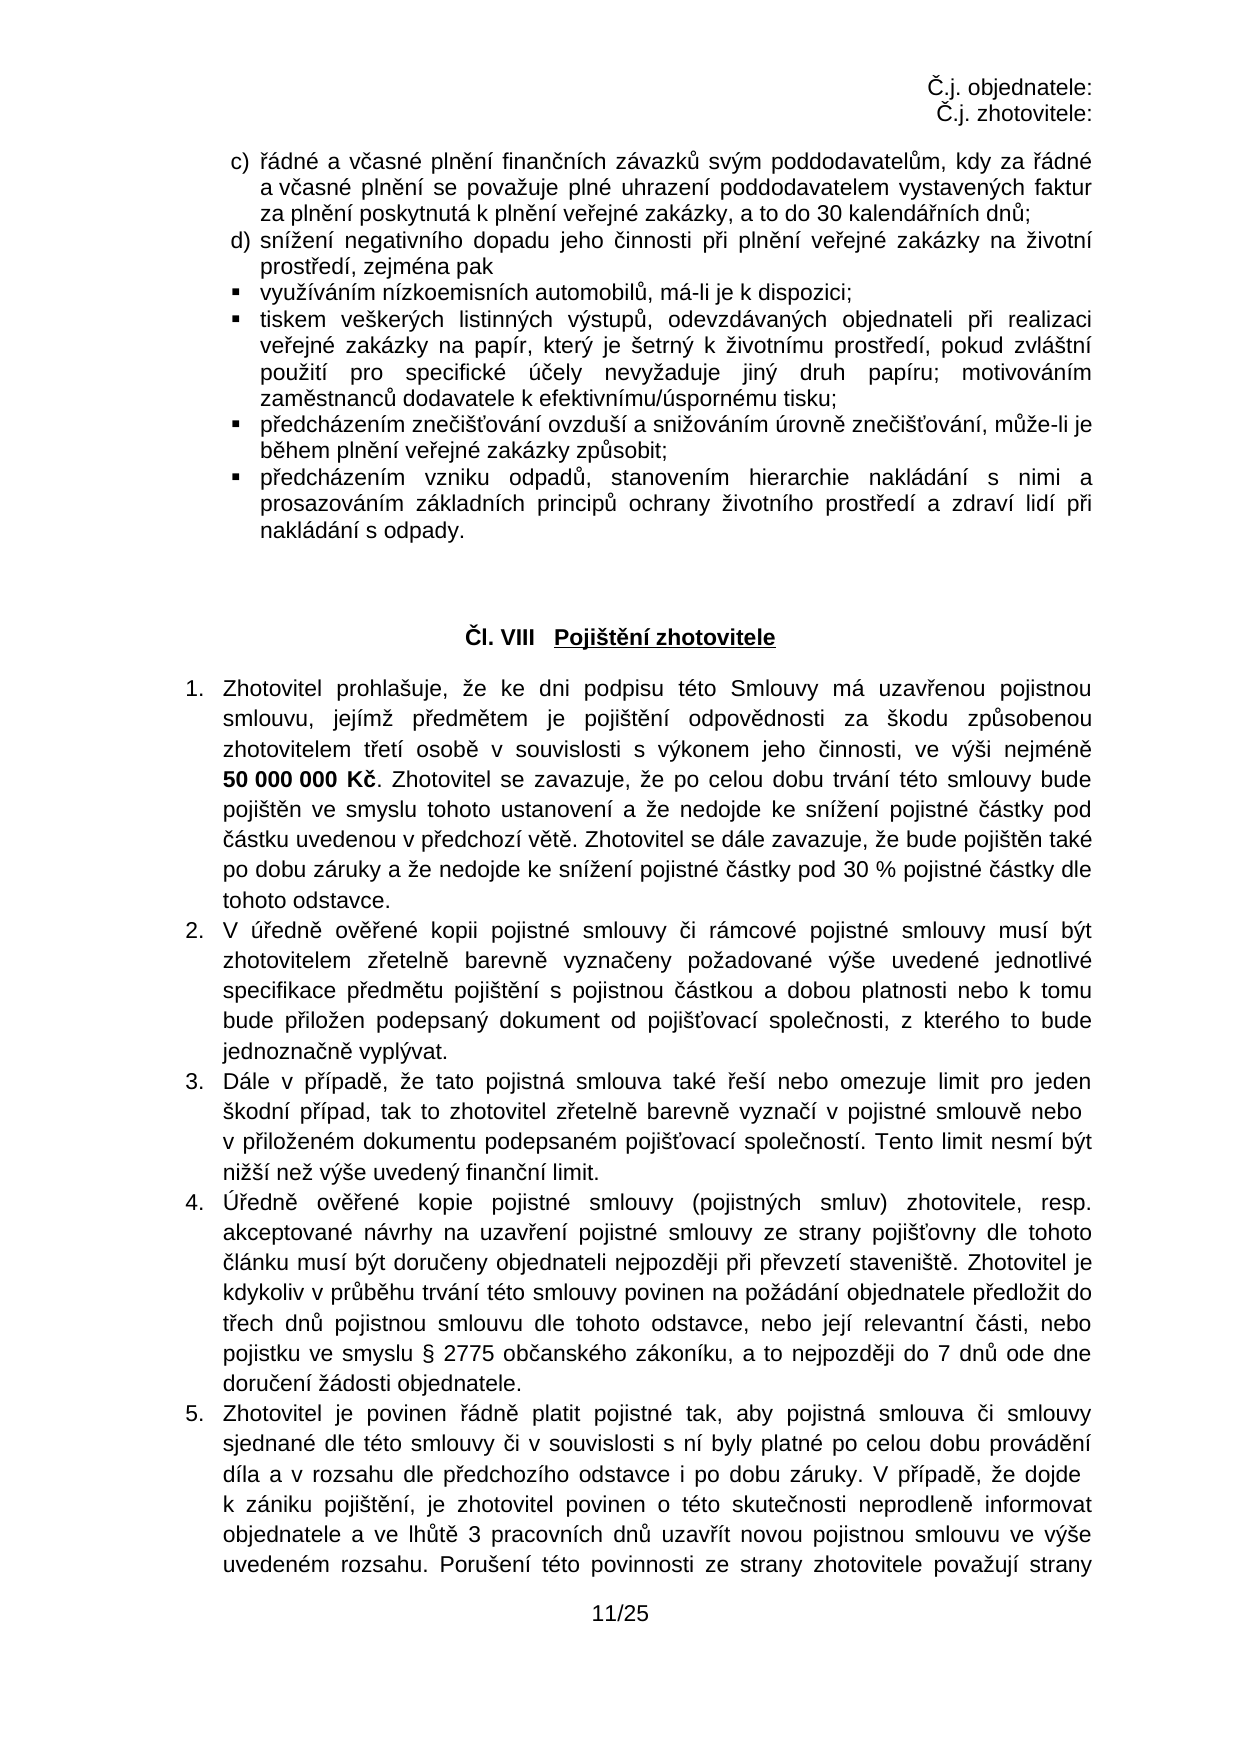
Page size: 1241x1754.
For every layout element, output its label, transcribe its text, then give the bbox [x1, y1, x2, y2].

list předcházením znečišťování ovzduší a snižováním úrovně znečišťování, může-li je během plnění veřejné zakázky způsobit; [230, 411, 1093, 464]
list tiskem veškerých listinných výstupů, odevzdávaných objednateli při realizaci veřejné zakázky na papír, který je šetrný k životnímu prostředí, pokud zvláštní použití pro specifické účely nevyžaduje jiný druh papíru; motivováním zaměstnanců dodavatele k efektivnímu/úspornému tisku; [230, 306, 1093, 411]
list využíváním nízkoemisních automobilů, má-li je k dispozici; [230, 279, 1093, 306]
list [185, 1400, 1093, 1578]
list předcházením vzniku odpadů, stanovením hierarchie nakládání s nimi a prosazováním základních principů ochrany životního prostředí a zdraví lidí při nakládání s odpady. [230, 464, 1093, 543]
list Úředně ověřené kopie pojistné smlouvy (pojistných smluv) zhotovitele, resp. akceptované návrhy na uzavření pojistné smlouvy ze strany pojišťovny dle tohoto článku musí být doručeny objednateli nejpozději při převzetí staveniště. Zhotovitel je kdykoliv v průběhu trvání této smlouvy povinen na požádání objednatele předložit do třech dnů pojistnou smlouvu dle tohoto odstavce, nebo její relevantní části, nebo pojistku ve smyslu § 2775 občanského zákoníku, a to nejpozději do 7 dnů ode dne doručení žádosti objednatele. [185, 1189, 1093, 1396]
list řádné a včasné plnění finančních závazků svým poddodavatelům, kdy za řádné a včasné plnění se považuje plné uhrazení poddodavatelem vystavených faktur za plnění poskytnutá k plnění veřejné zakázky, a to do 30 kalendářních dnů; [230, 148, 1093, 227]
list Zhotovitel prohlašuje, že ke dni podpisu této Smlouvy má uzavřenou pojistnou smlouvu, jejímž předmětem je pojištění odpovědnosti za škodu způsobenou zhotovitelem třetí osobě v souvislosti s výkonem jeho činnosti, ve výši nejméně 50 000 000 Kč. Zhotovitel se zavazuje, že po celou dobu trvání této smlouvy bude pojištěn ve smyslu tohoto ustanovení a že nedojde ke snížení pojistné částky pod částku uvedenou v předchozí větě. Zhotovitel se dále zavazuje, že bude pojištěn také po dobu záruky a že nedojde ke snížení pojistné částky pod 30 % pojistné částky dle tohoto odstavce. [185, 675, 1093, 913]
list snížení negativního dopadu jeho činnosti při plnění veřejné zakázky na životní prostředí, zejména pak [230, 227, 1093, 279]
text Čl. VIII Pojištění zhotovitele [148, 624, 1093, 651]
list Dále v případě, že tato pojistná smlouva také řeší nebo omezuje limit pro jeden škodní případ, tak to zhotovitel zřetelně barevně vyznačí v pojistné smlouvě nebo v přiloženém dokumentu podepsaném pojišťovací společností. Tento limit nesmí být nižší než výše uvedený finanční limit. [185, 1068, 1093, 1185]
list V úředně ověřené kopii pojistné smlouvy či rámcové pojistné smlouvy musí být zhotovitelem zřetelně barevně vyznačeny požadované výše uvedené jednotlivé specifikace předmětu pojištění s pojistnou částkou a dobou platnosti nebo k tomu bude přiložen podepsaný dokument od pojišťovací společnosti, z kterého to bude jednoznačně vyplývat. [185, 917, 1093, 1064]
